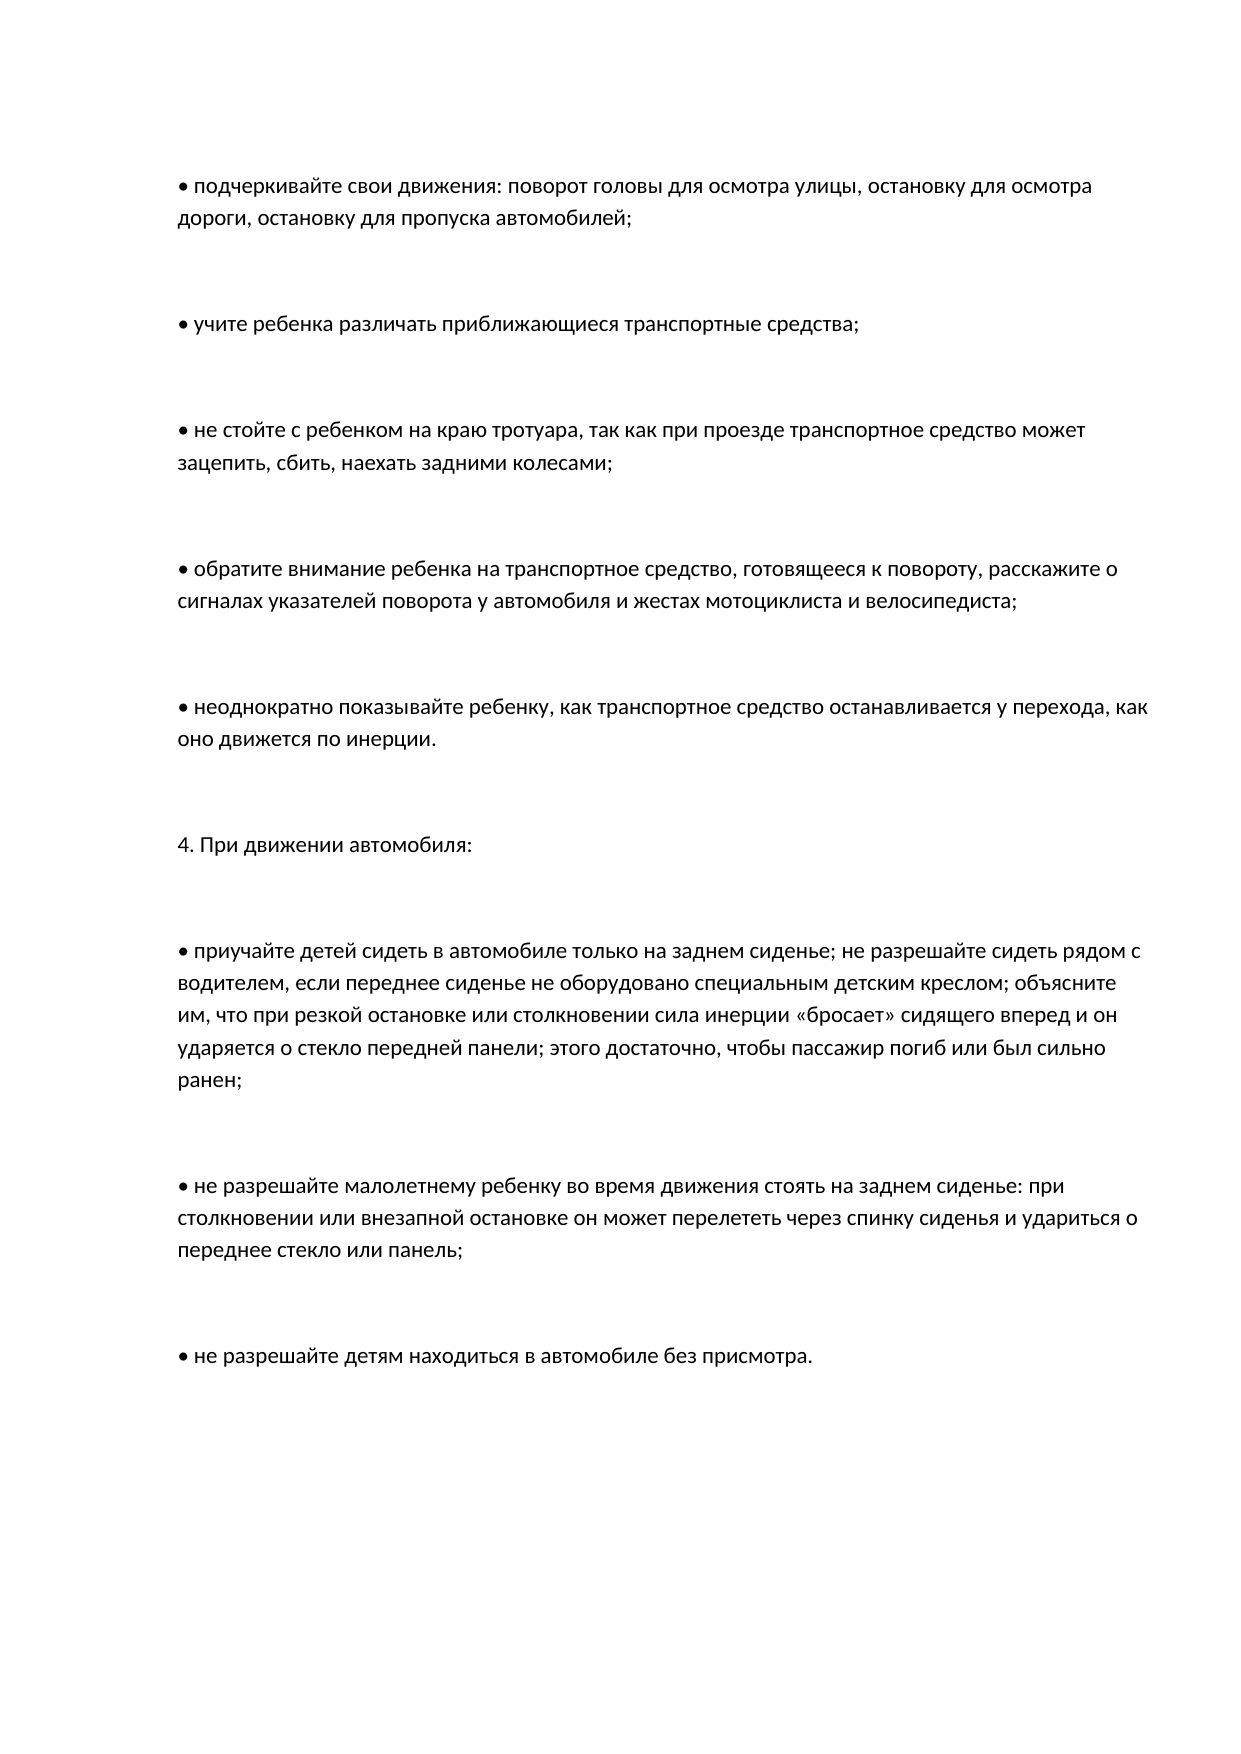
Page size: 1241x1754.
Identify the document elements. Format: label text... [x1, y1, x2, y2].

text • подчеркивайте свои движения: поворот головы для осмотра улицы, остановку для осмотра дороги, остановку для пропуска автомобилей; [177, 171, 1152, 231]
text • не разрешайте малолетнему ребенку во время движения стоять на заднем сиденье: при столкновении или внезапной остановке он может перелететь через спинку сиденья и удариться о переднее стекло или панель; [177, 1171, 1152, 1263]
text • обратите внимание ребенка на транспортное средство, готовящееся к повороту, расскажите о сигналах указателей поворота у автомобиля и жестах мотоциклиста и велосипедиста; [177, 554, 1152, 614]
text • приучайте детей сидеть в автомобиле только на заднем сиденье; не разрешайте сидеть рядом с водителем, если переднее сиденье не оборудовано специальным детским креслом; объясните им, что при резкой остановке или столкновении сила инерции «бросает» сидящего вперед и он ударяется о стекло передней панели; этого достаточно, чтобы пассажир погиб или был сильно ранен; [177, 936, 1152, 1093]
text • не разрешайте детям находиться в автомобиле без присмотра. [177, 1341, 1152, 1369]
text 4. При движении автомобиля: [177, 830, 1152, 858]
text • учите ребенка различать приближающиеся транспортные средства; [177, 309, 1152, 337]
text • не стойте с ребенком на краю тротуара, так как при проезде транспортное средство может зацепить, сбить, наехать задними колесами; [177, 415, 1152, 476]
text • неоднократно показывайте ребенку, как транспортное средство останавливается у перехода, как оно движется по инерции. [177, 692, 1152, 752]
